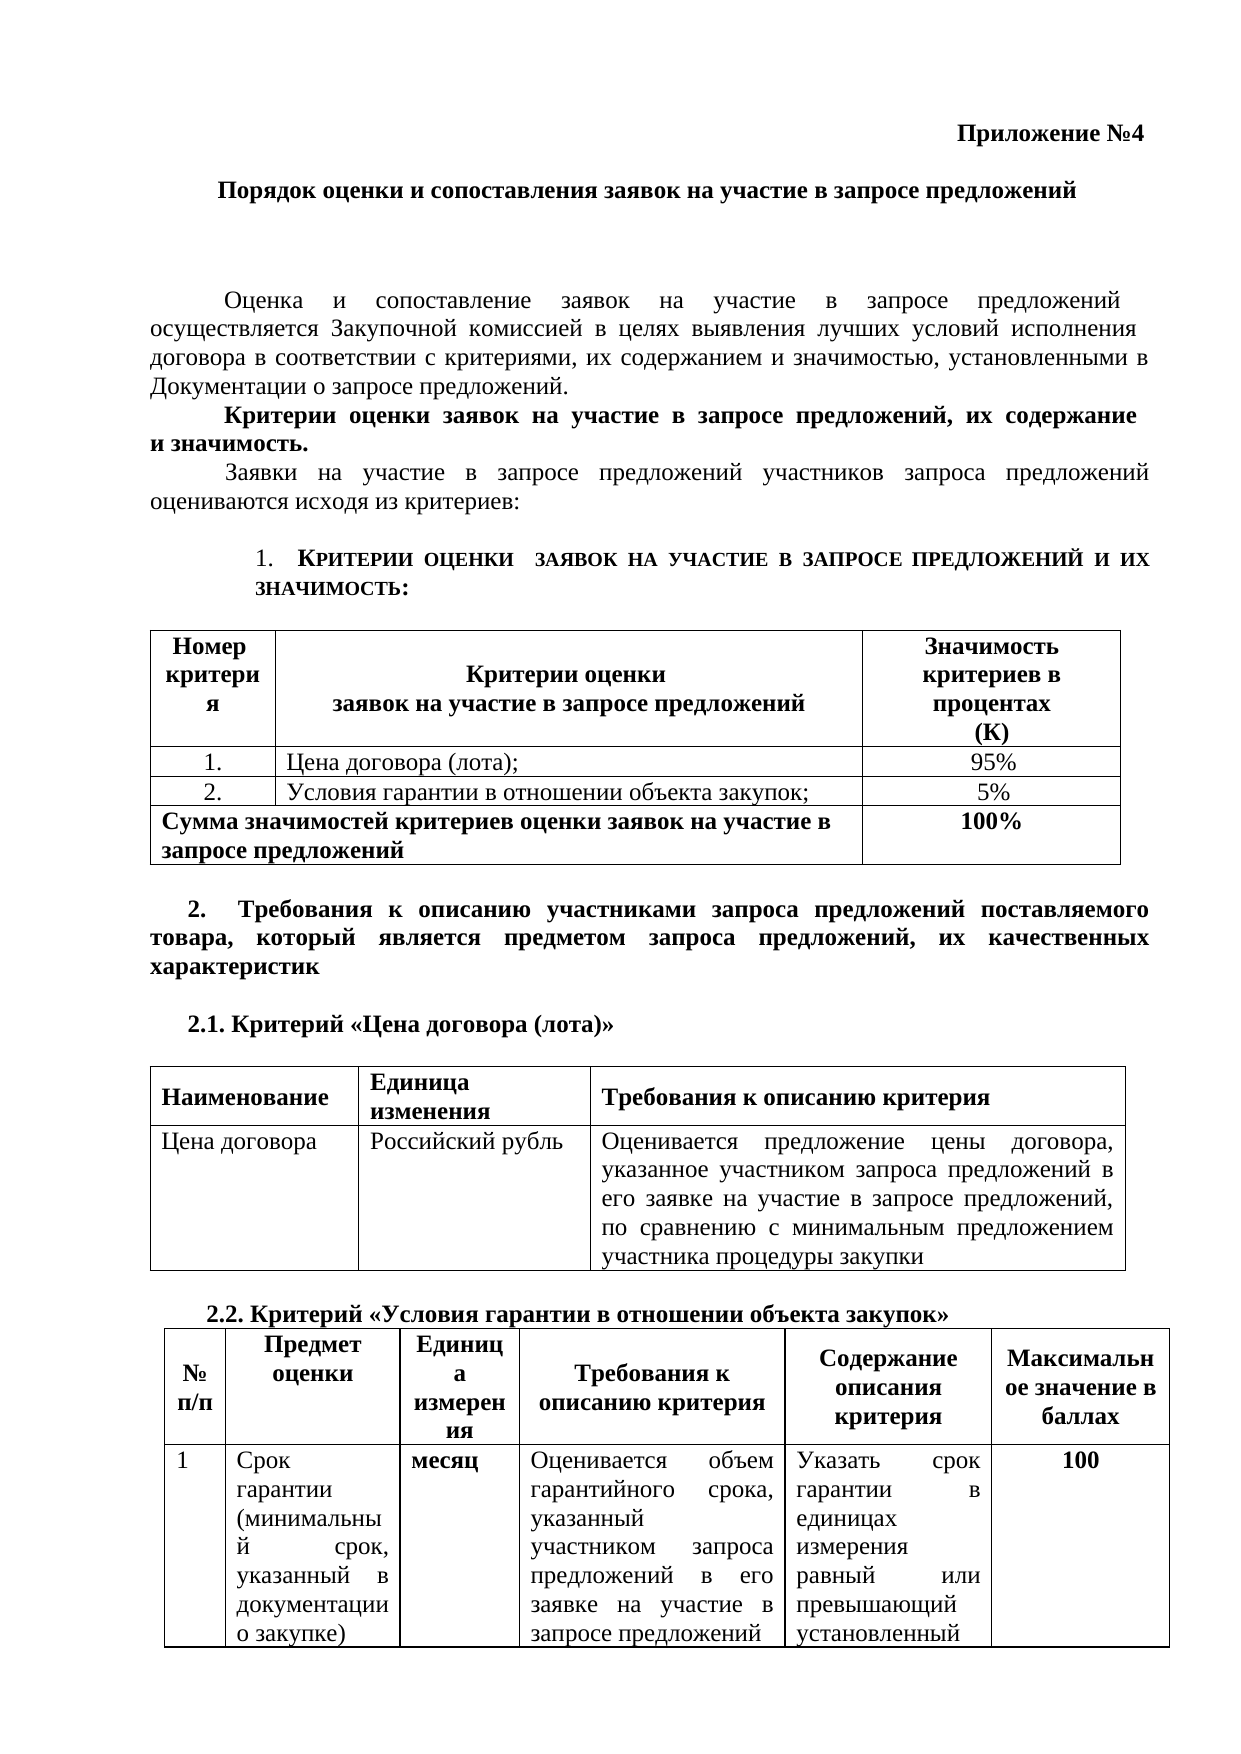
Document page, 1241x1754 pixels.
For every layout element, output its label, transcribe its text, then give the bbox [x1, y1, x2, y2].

table_cell месяц [401, 1445, 519, 1646]
table_header Номер критерия [151, 631, 275, 746]
table_cell Сумма значимостей критериев оценки заявок на участие в запросе предложений [151, 806, 862, 864]
list Критерии оценки заявок на участие в ЗАПРОСЕ ПРЕДЛОЖЕНИЙ и их значимость: [255, 543, 1150, 601]
table_cell 100 [992, 1445, 1169, 1646]
text 2.1. Критерий «Цена договора (лота)» [187, 1009, 1150, 1037]
text Оценка и сопоставление заявок на участие в запросе предложений осуществляется Закупочной комиссией в целях выявления лучших условий исполнения договора в соответствии с критериями, их содержанием и значимостью, установленными в Документации о запросе предложений. [150, 285, 1150, 400]
table_cell 1 [165, 1445, 225, 1646]
table_header Критерии оценки заявок на участие в запросе предложений [276, 631, 862, 746]
table_cell Цена договора [151, 1126, 358, 1269]
text 2. Требования к описанию участниками запроса предложений поставляемого товара, который является предметом запроса предложений, их качественных характеристик [150, 894, 1150, 980]
subtitle Заявки на участие в запросе предложений участников запроса предложений оцениваются исходя из критериев: [150, 457, 1150, 515]
table_cell 1. [151, 747, 275, 776]
text Порядок оценки и сопоставления заявок на участие в запросе предложений [150, 176, 1144, 204]
table_header № п/п [165, 1329, 225, 1444]
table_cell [786, 1445, 991, 1646]
subtitle 2.2. Критерий «Условия гарантии в отношении объекта закупок» [150, 1299, 1150, 1328]
table_cell 2. [151, 777, 275, 805]
table_header Предмет оценки [226, 1329, 399, 1444]
table_cell 100% [863, 806, 1120, 864]
text Критерии оценки заявок на участие в запросе предложений, их содержание и значимость. [150, 400, 1150, 457]
table_cell Условия гарантии в отношении объекта закупок; [276, 777, 862, 805]
text Приложение №4 [150, 118, 1144, 147]
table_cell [520, 1445, 784, 1646]
table_header Требования к описанию критерия [520, 1329, 784, 1444]
table_header Содержание описания критерия [786, 1329, 991, 1444]
table_header Максимальное значение в баллах [992, 1329, 1169, 1444]
table_cell Российский рубль [359, 1126, 590, 1269]
table_header Наименование [151, 1067, 358, 1125]
table_header Единица измерения [401, 1329, 519, 1444]
table_cell Оценивается предложение цены договора, указанное участником запроса предложений в его заявке на участие в запросе предложений, по сравнению с минимальным предложением участника процедуры закупки [591, 1126, 1125, 1269]
table_header Единица изменения [359, 1067, 590, 1125]
table_cell 95% [863, 747, 1120, 776]
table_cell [226, 1445, 399, 1646]
table_header Значимость критериев в процентах (К) [863, 631, 1120, 746]
table_header Требования к описанию критерия [591, 1067, 1125, 1125]
table_cell 5% [863, 777, 1120, 805]
table_cell Цена договора (лота); [276, 747, 862, 776]
